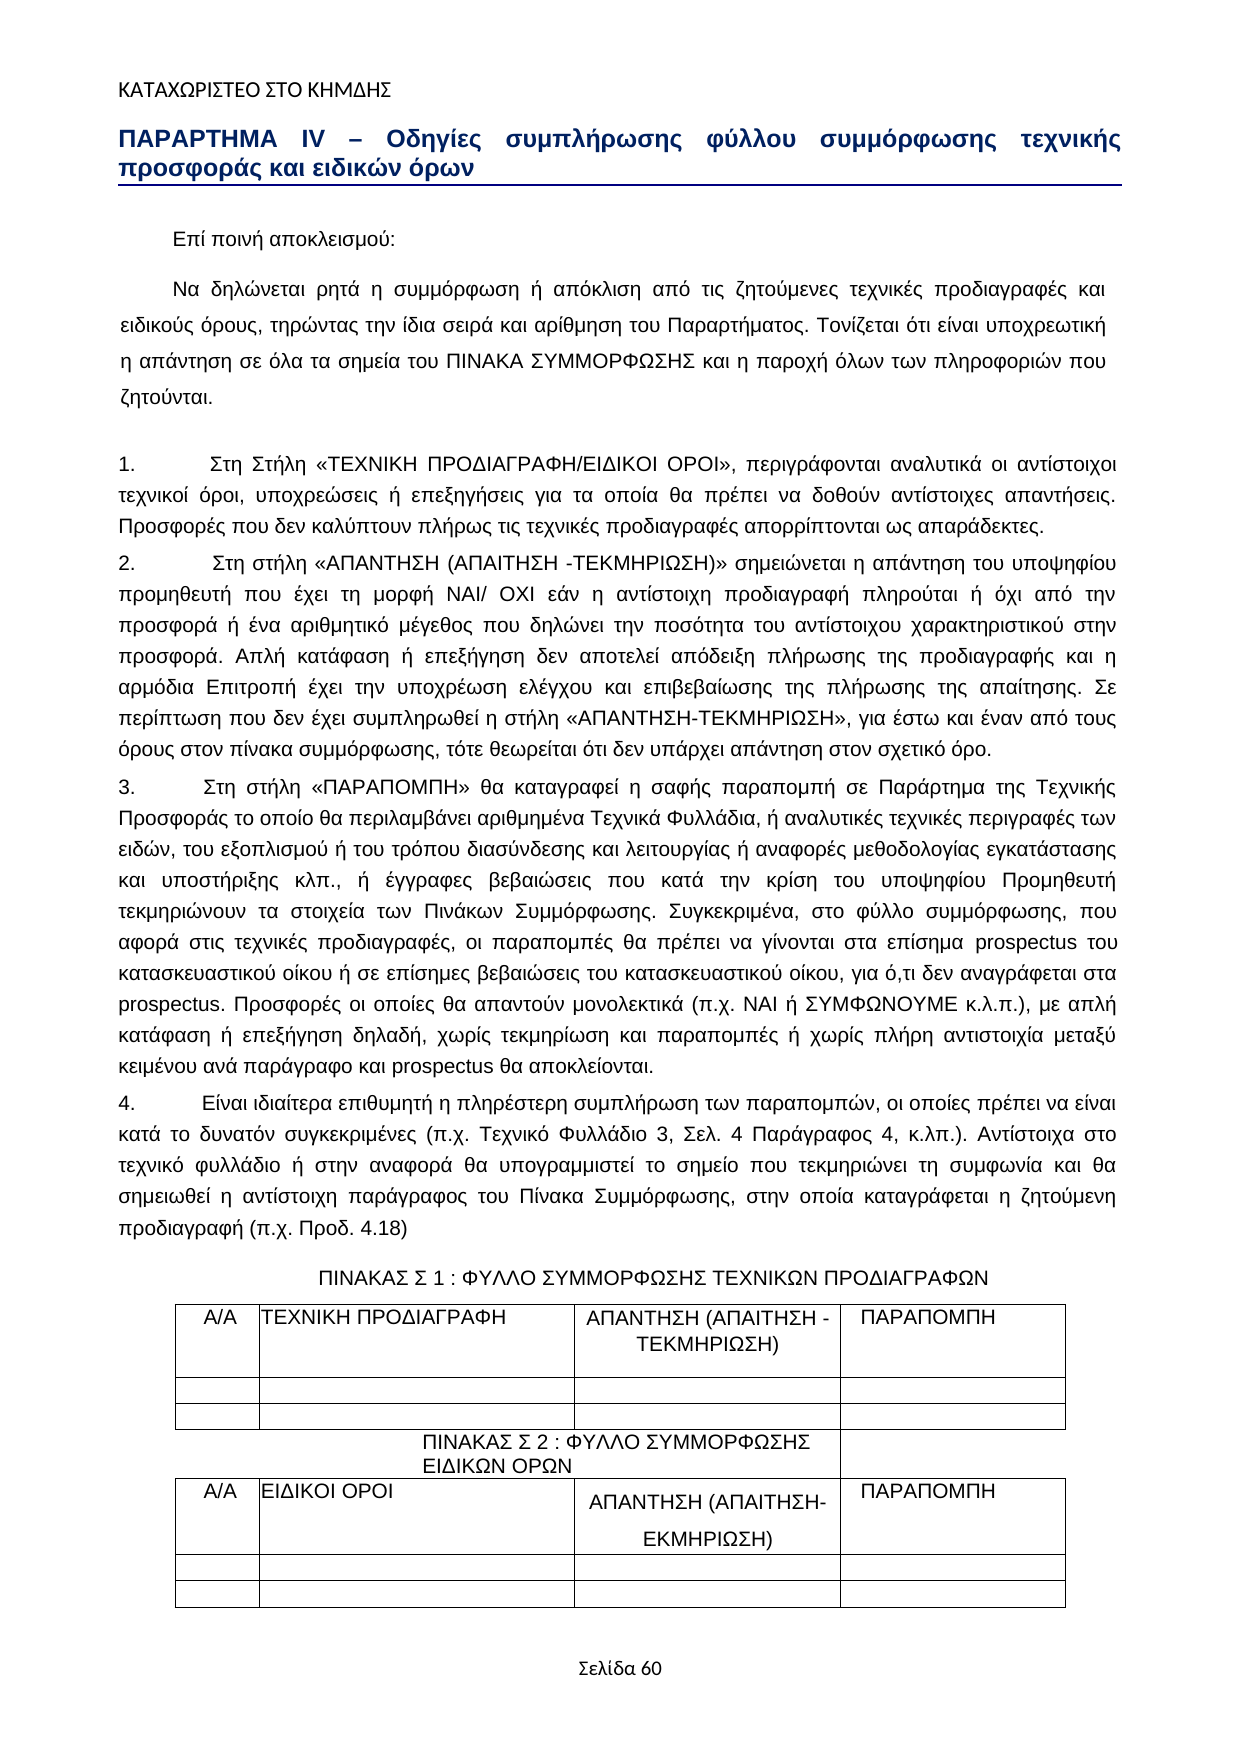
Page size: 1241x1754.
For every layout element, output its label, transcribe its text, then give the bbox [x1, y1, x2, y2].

table_cell [260, 1555, 574, 1580]
list Στη στήλη «ΠΑΡΑΠΟΜΠΗ» θα καταγραφεί η σαφής παραπομπή σε Παράρτημα της Τεχνικής Προσφοράς το οποίο θα περιλαμβάνει αριθμημένα Τεχνικά Φυλλάδια, ή αναλυτικές τεχνικές περιγραφές των ειδών, του εξοπλισμού ή του τρόπου διασύνδεσης και λειτουργίας ή αναφορές μεθοδολογίας εγκατάστασης και υποστήριξης κλπ., ή έγγραφες βεβαιώσεις που κατά την κρίση του υποψηφίου Προμηθευτή τεκμηριώνουν τα στοιχεία των Πινάκων Συμμόρφωσης. Συγκεκριμένα, στο φύλλο συμμόρφωσης, που αφορά στις τεχνικές προδιαγραφές, οι παραπομπές θα πρέπει να γίνονται στα επίσημα prospectus του κατασκευαστικού οίκου ή σε επίσημες βεβαιώσεις του κατασκευαστικού οίκου, για ό,τι δεν αναγράφεται στα prospectus. Προσφορές οι οποίες θα απαντούν μονολεκτικά (π.χ. ΝΑΙ ή ΣΥΜΦΩΝΟΥΜΕ κ.λ.π.), με απλή κατάφαση ή επεξήγηση δηλαδή, χωρίς τεκμηρίωση και παραπομπές ή χωρίς πλήρη αντιστοιχία μεταξύ κειμένου ανά παράγραφο και prospectus θα αποκλείονται. [118, 769, 1118, 1080]
table_cell [575, 1581, 840, 1607]
table_cell [176, 1581, 259, 1607]
text ΠΙΝΑΚΑΣ Σ 1 : ΦΥΛΛΟ ΣΥΜΜΟΡΦΩΣΗΣ ΤΕΧΝΙΚΩΝ ΠΡΟΔΙΑΓΡΑΦΩΝ [318, 1268, 1122, 1289]
table_cell [575, 1404, 840, 1429]
table_cell [260, 1404, 574, 1429]
table_cell [841, 1430, 1065, 1478]
text ΠΑΡΑΡΤΗΜΑ ΙV – Οδηγίες συμπλήρωσης φύλλου συμμόρφωσης τεχνικής προσφοράς και ειδικών όρων [118, 124, 1122, 184]
table_cell [841, 1404, 1065, 1429]
table_header Α/Α [176, 1305, 259, 1377]
table_cell ΕΙΔΙΚΟΙ ΟΡΟΙ [260, 1479, 574, 1554]
table_cell [841, 1581, 1065, 1607]
table_cell [841, 1378, 1065, 1403]
table_cell [176, 1378, 259, 1403]
table_cell [260, 1378, 574, 1403]
table_cell [260, 1581, 574, 1607]
text Να δηλώνεται ρητά η συμμόρφωση ή απόκλιση από τις ζητούμενες τεχνικές προδιαγραφές και ειδικούς όρους, τηρώντας την ίδια σειρά και αρίθμηση του Παραρτήματος. Τονίζεται ότι είναι υποχρεωτική η απάντηση σε όλα τα σημεία του ΠΙΝΑΚΑ ΣΥΜΜΟΡΦΩΣΗΣ και η παροχή όλων των πληροφοριών που ζητούνται. [120, 277, 1107, 408]
list Είναι ιδιαίτερα επιθυμητή η πληρέστερη συμπλήρωση των παραπομπών, οι οποίες πρέπει να είναι κατά το δυνατόν συγκεκριμένες (π.χ. Τεχνικό Φυλλάδιο 3, Σελ. 4 Παράγραφος 4, κ.λπ.). Αντίστοιχα στο τεχνικό φυλλάδιο ή στην αναφορά θα υπογραμμιστεί το σημείο που τεκμηριώνει τη συμφωνία και θα σημειωθεί η αντίστοιχη παράγραφος του Πίνακα Συμμόρφωσης, στην οποία καταγράφεται η ζητούμενη προδιαγραφή (π.χ. Προδ. 4.18) [118, 1086, 1118, 1241]
table_cell ΑΠΑΝΤΗΣΗ (ΑΠΑΙΤΗΣΗ-ΕΚΜΗΡΙΩΣΗ) [575, 1479, 840, 1554]
list Στη Στήλη «ΤΕΧΝΙΚΗ ΠΡΟΔΙΑΓΡΑΦΗ/ΕΙΔΙΚΟΙ ΟΡΟΙ», περιγράφονται αναλυτικά οι αντίστοιχοι τεχνικοί όροι, υποχρεώσεις ή επεξηγήσεις για τα οποία θα πρέπει να δοθούν αντίστοιχες απαντήσεις. Προσφορές που δεν καλύπτουν πλήρως τις τεχνικές προδιαγραφές απορρίπτονται ως απαράδεκτες. [118, 446, 1118, 539]
table_cell [575, 1555, 840, 1580]
table_cell [176, 1555, 259, 1580]
table_cell ΠΑΡΑΠΟΜΠΗ [841, 1479, 1065, 1554]
table_cell [575, 1378, 840, 1403]
table_cell [841, 1555, 1065, 1580]
table_header ΤΕΧΝΙΚΗ ΠΡΟΔΙΑΓΡΑΦΗ [260, 1305, 574, 1377]
table_cell [176, 1404, 259, 1429]
list Στη στήλη «ΑΠΑΝΤΗΣΗ (ΑΠΑΙΤΗΣΗ -ΤΕΚΜΗΡΙΩΣΗ)» σημειώνεται η απάντηση του υποψηφίου προμηθευτή που έχει τη μορφή ΝΑΙ/ ΟΧΙ εάν η αντίστοιχη προδιαγραφή πληρούται ή όχι από την προσφορά ή ένα αριθμητικό μέγεθος που δηλώνει την ποσότητα του αντίστοιχου χαρακτηριστικού στην προσφορά. Απλή κατάφαση ή επεξήγηση δεν αποτελεί απόδειξη πλήρωσης της προδιαγραφής και η αρμόδια Επιτροπή έχει την υποχρέωση ελέγχου και επιβεβαίωσης της πλήρωσης της απαίτησης. Σε περίπτωση που δεν έχει συμπληρωθεί η στήλη «ΑΠΑΝΤΗΣΗ-ΤΕΚΜΗΡΙΩΣΗ», για έστω και έναν από τους όρους στον πίνακα συμμόρφωσης, τότε θεωρείται ότι δεν υπάρχει απάντηση στον σχετικό όρο. [118, 546, 1118, 763]
text Επί ποινή αποκλεισμού: [120, 226, 1074, 252]
table_cell ΠΙΝΑΚΑΣ Σ 2 : ΦΥΛΛΟ ΣΥΜΜΟΡΦΩΣΗΣ ΕΙΔΙΚΩΝ ΟΡΩΝ [175, 1430, 840, 1478]
table_header ΑΠΑΝΤΗΣΗ (ΑΠΑΙΤΗΣΗ -ΤΕΚΜΗΡΙΩΣΗ) [575, 1305, 840, 1377]
table_cell Α/Α [176, 1479, 259, 1554]
table_header ΠΑΡΑΠΟΜΠΗ [841, 1305, 1065, 1377]
